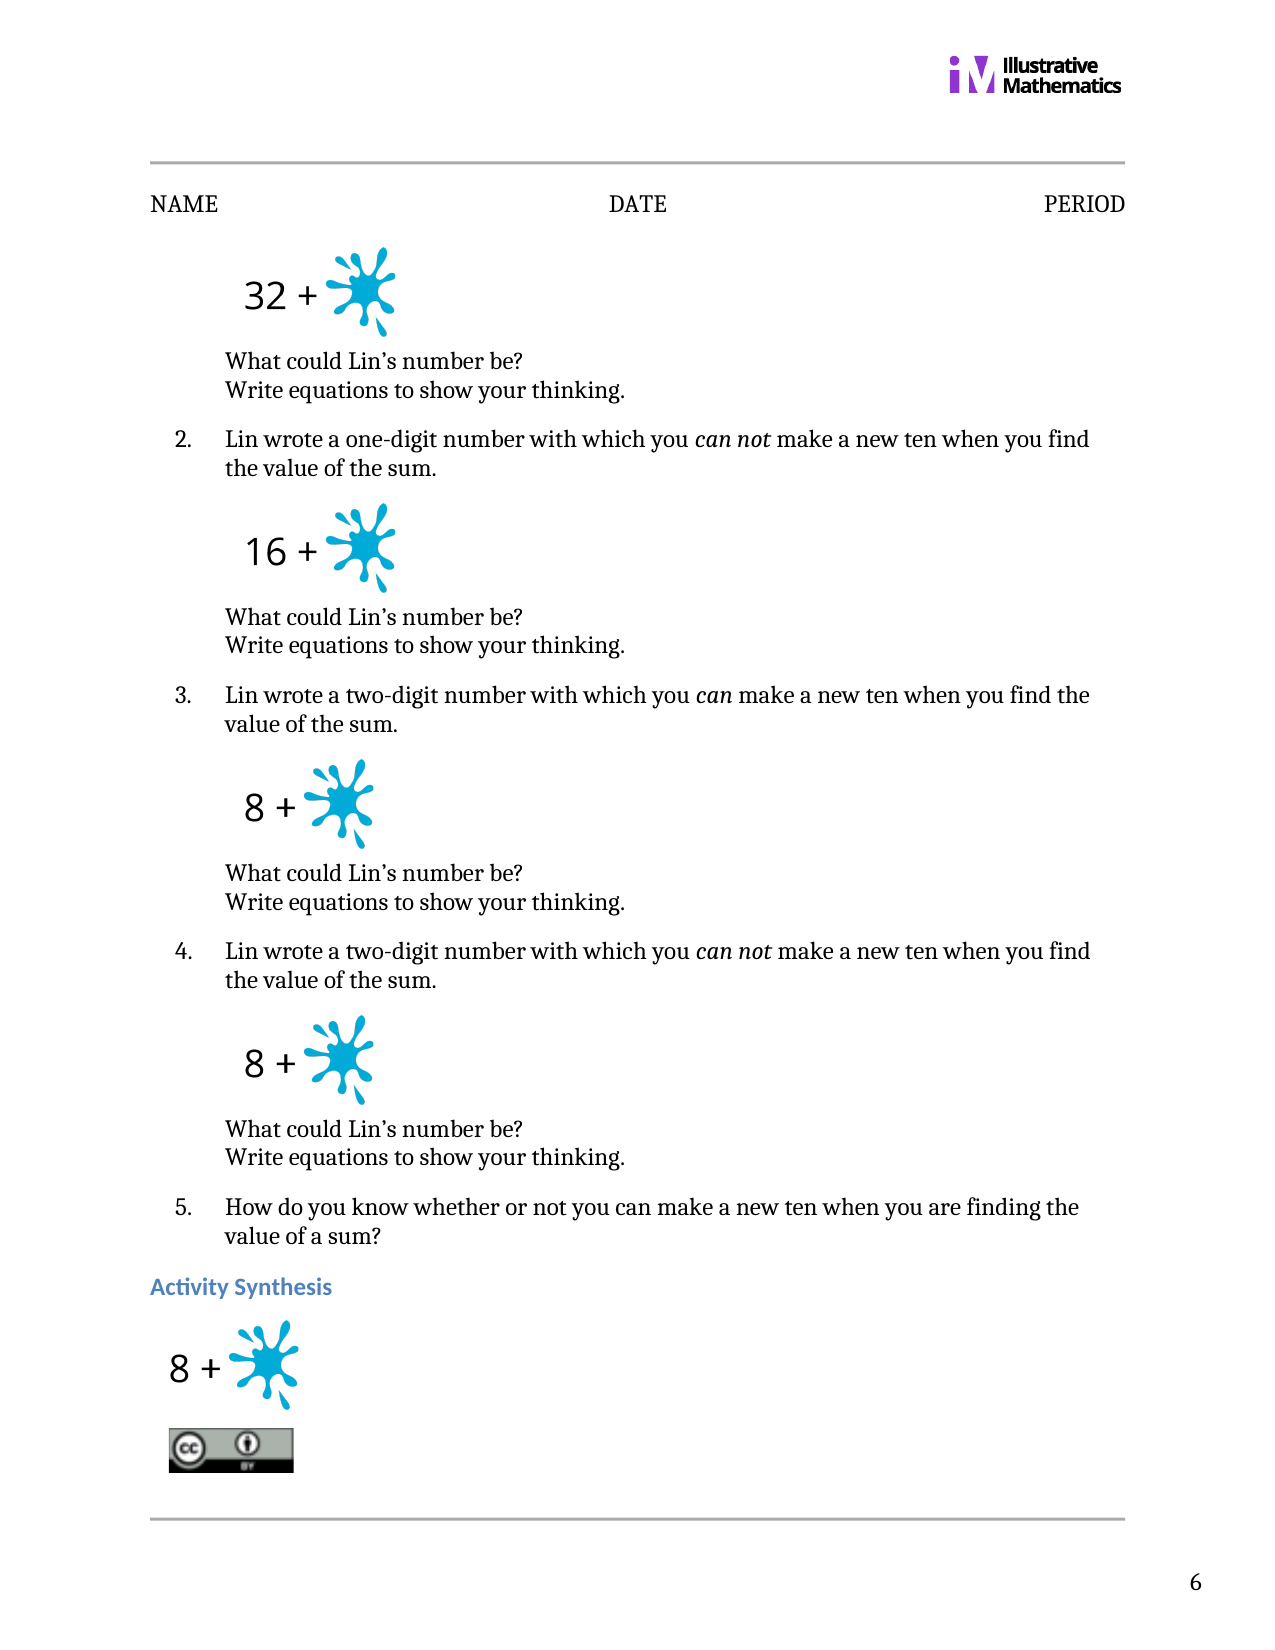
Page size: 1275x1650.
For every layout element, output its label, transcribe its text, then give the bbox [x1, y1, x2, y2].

picture [243, 1015, 374, 1105]
picture [168, 1320, 299, 1410]
picture [280, 1320, 299, 1352]
list Lin wrote a one-digit number with which you can not make a new ten when you find the value of the sum. [175, 425, 1125, 483]
subtitle Activity Synthesis [150, 1271, 1125, 1302]
picture [243, 759, 374, 849]
picture [168, 1428, 294, 1473]
picture [355, 759, 374, 791]
list What could Lin’s number be? Write equations to show your thinking. [175, 347, 1125, 404]
picture [243, 247, 396, 337]
picture [355, 1015, 374, 1047]
picture [377, 503, 396, 535]
picture [377, 247, 396, 279]
list What could Lin’s number be? Write equations to show your thinking. [175, 603, 1125, 660]
list What could Lin’s number be? Write equations to show your thinking. [175, 1114, 1125, 1172]
list What could Lin’s number be? Write equations to show your thinking. [175, 859, 1125, 916]
list How do you know whether or not you can make a new ten when you are finding the value of a sum? [175, 1193, 1125, 1250]
list Lin wrote a two-digit number with which you can not make a new ten when you find the value of the sum. [175, 937, 1125, 994]
list Lin wrote a two-digit number with which you can make a new ten when you find the value of the sum. [175, 681, 1125, 738]
picture [949, 55, 1121, 93]
picture [243, 503, 396, 593]
